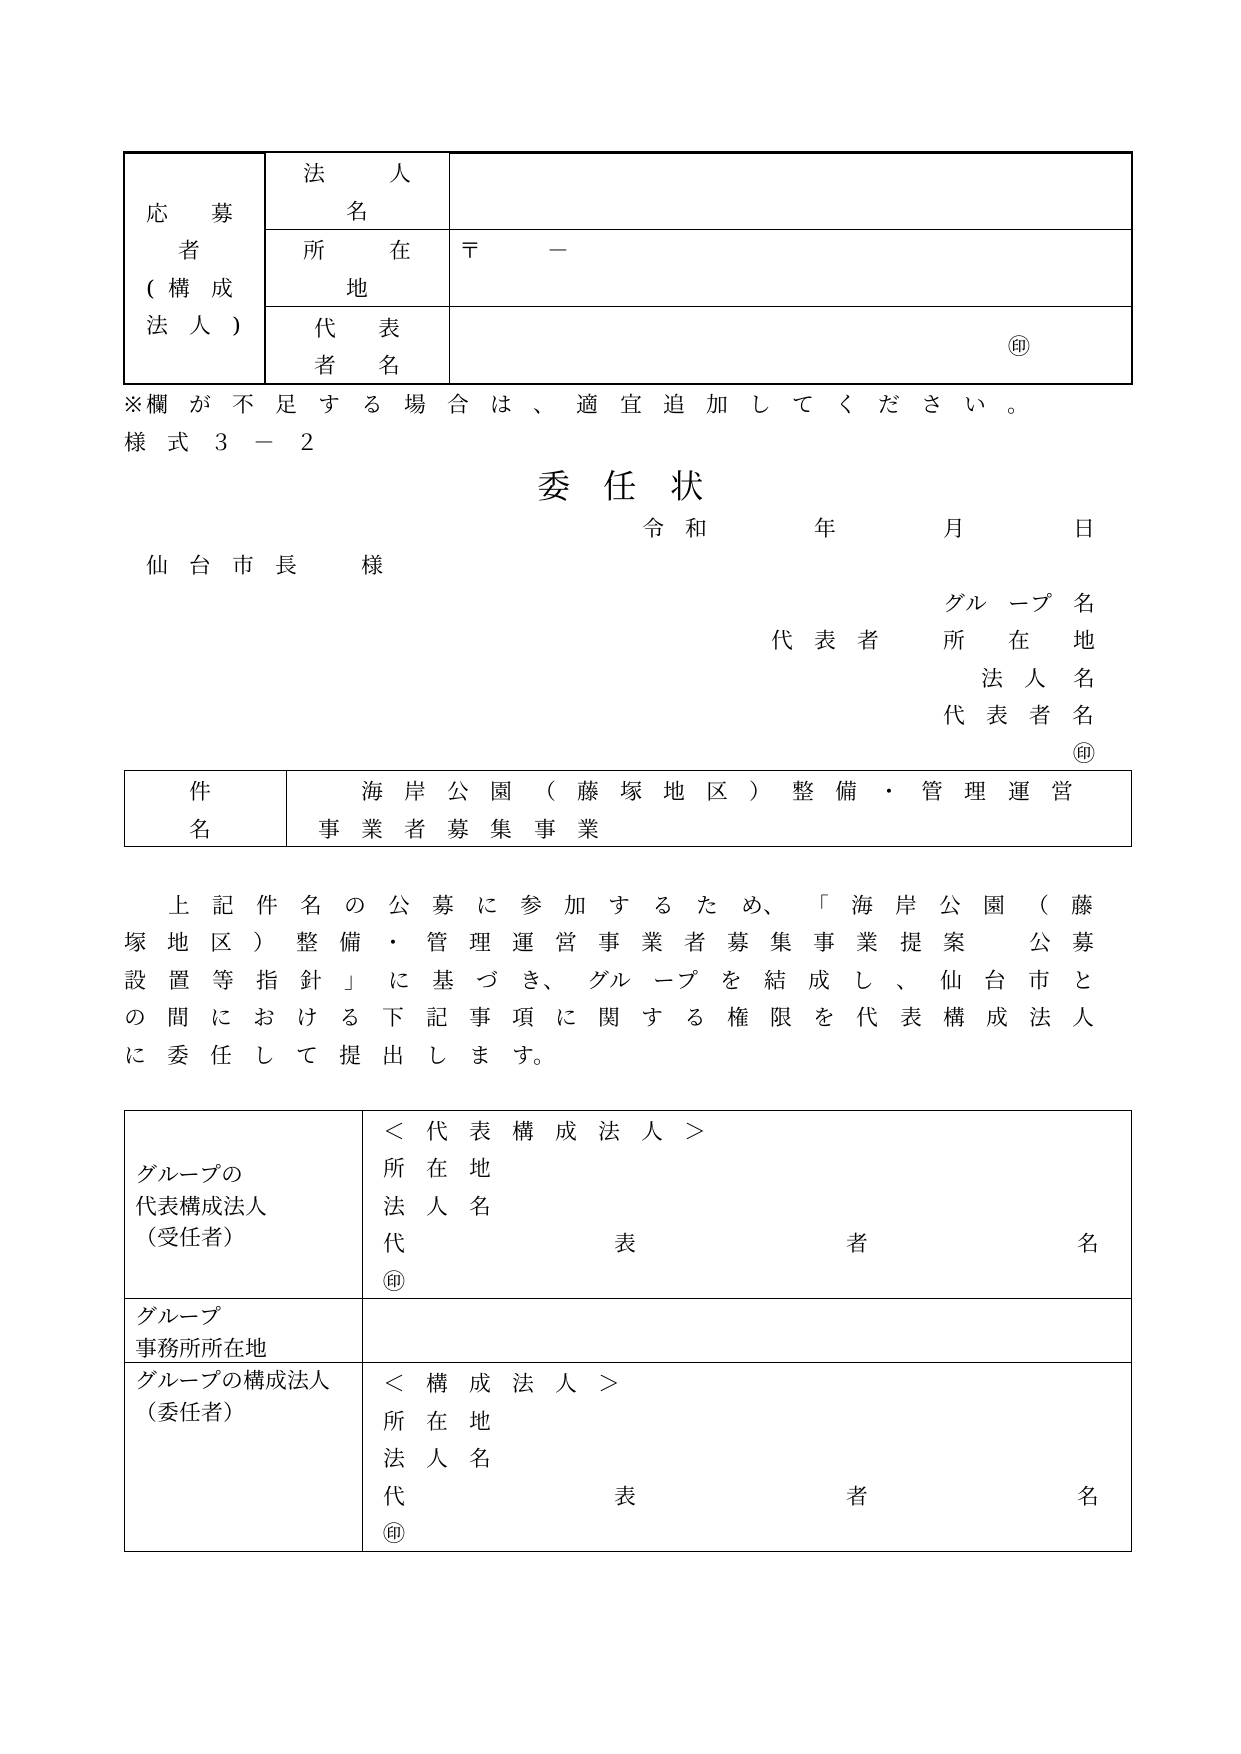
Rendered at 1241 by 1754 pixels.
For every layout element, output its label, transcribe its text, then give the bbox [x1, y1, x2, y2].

text 上記件名の公募に参加するため、「海岸公園（藤塚地区）整備・管理運営事業者募集事業提案 公募設置等指針」に基づき、グループを結成し、仙台市との間における下記事項に関する権限を代表構成法人に委任して提出します。 [124, 885, 1116, 1072]
table_cell グループの構成法人 （委任者） [125, 1363, 362, 1551]
table_cell 〒 － [450, 230, 1131, 306]
table_cell 応 募 者 (構成法人) [125, 154, 264, 383]
text 令和 年 月 日 [124, 508, 1116, 545]
table_header ＜代表構成法人＞ 所在地 法人名 代表者名 ㊞ [363, 1111, 1131, 1298]
table_cell ㊞ [450, 307, 1131, 383]
table_header 件 名 [125, 771, 286, 846]
table_header グループの 代表構成法人 （受任者） [125, 1111, 362, 1298]
text 仙台市長 様 [124, 545, 1116, 583]
text 法人名 [124, 658, 1116, 695]
table_cell [363, 1299, 1131, 1362]
table_cell 所 在 地 [266, 230, 449, 306]
text ※欄が不足する場合は、適宜追加してください。 [124, 385, 1116, 422]
table_cell 代 表 者 名 [266, 307, 449, 383]
text 様式３－２ [124, 422, 1116, 460]
table_cell 法 人 名 [266, 153, 449, 228]
text 代表者 所 在 地 [124, 620, 1116, 658]
table_cell グループ 事務所所在地 [125, 1299, 362, 1362]
text グループ名 [124, 583, 1116, 620]
table_header 海岸公園（藤塚地区）整備・管理運営事業者募集事業 [287, 771, 1131, 846]
text 委 任 状 [124, 460, 1116, 508]
table_cell [450, 154, 1131, 228]
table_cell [363, 1363, 1131, 1551]
text 代表者名 ㊞ [124, 695, 1116, 770]
